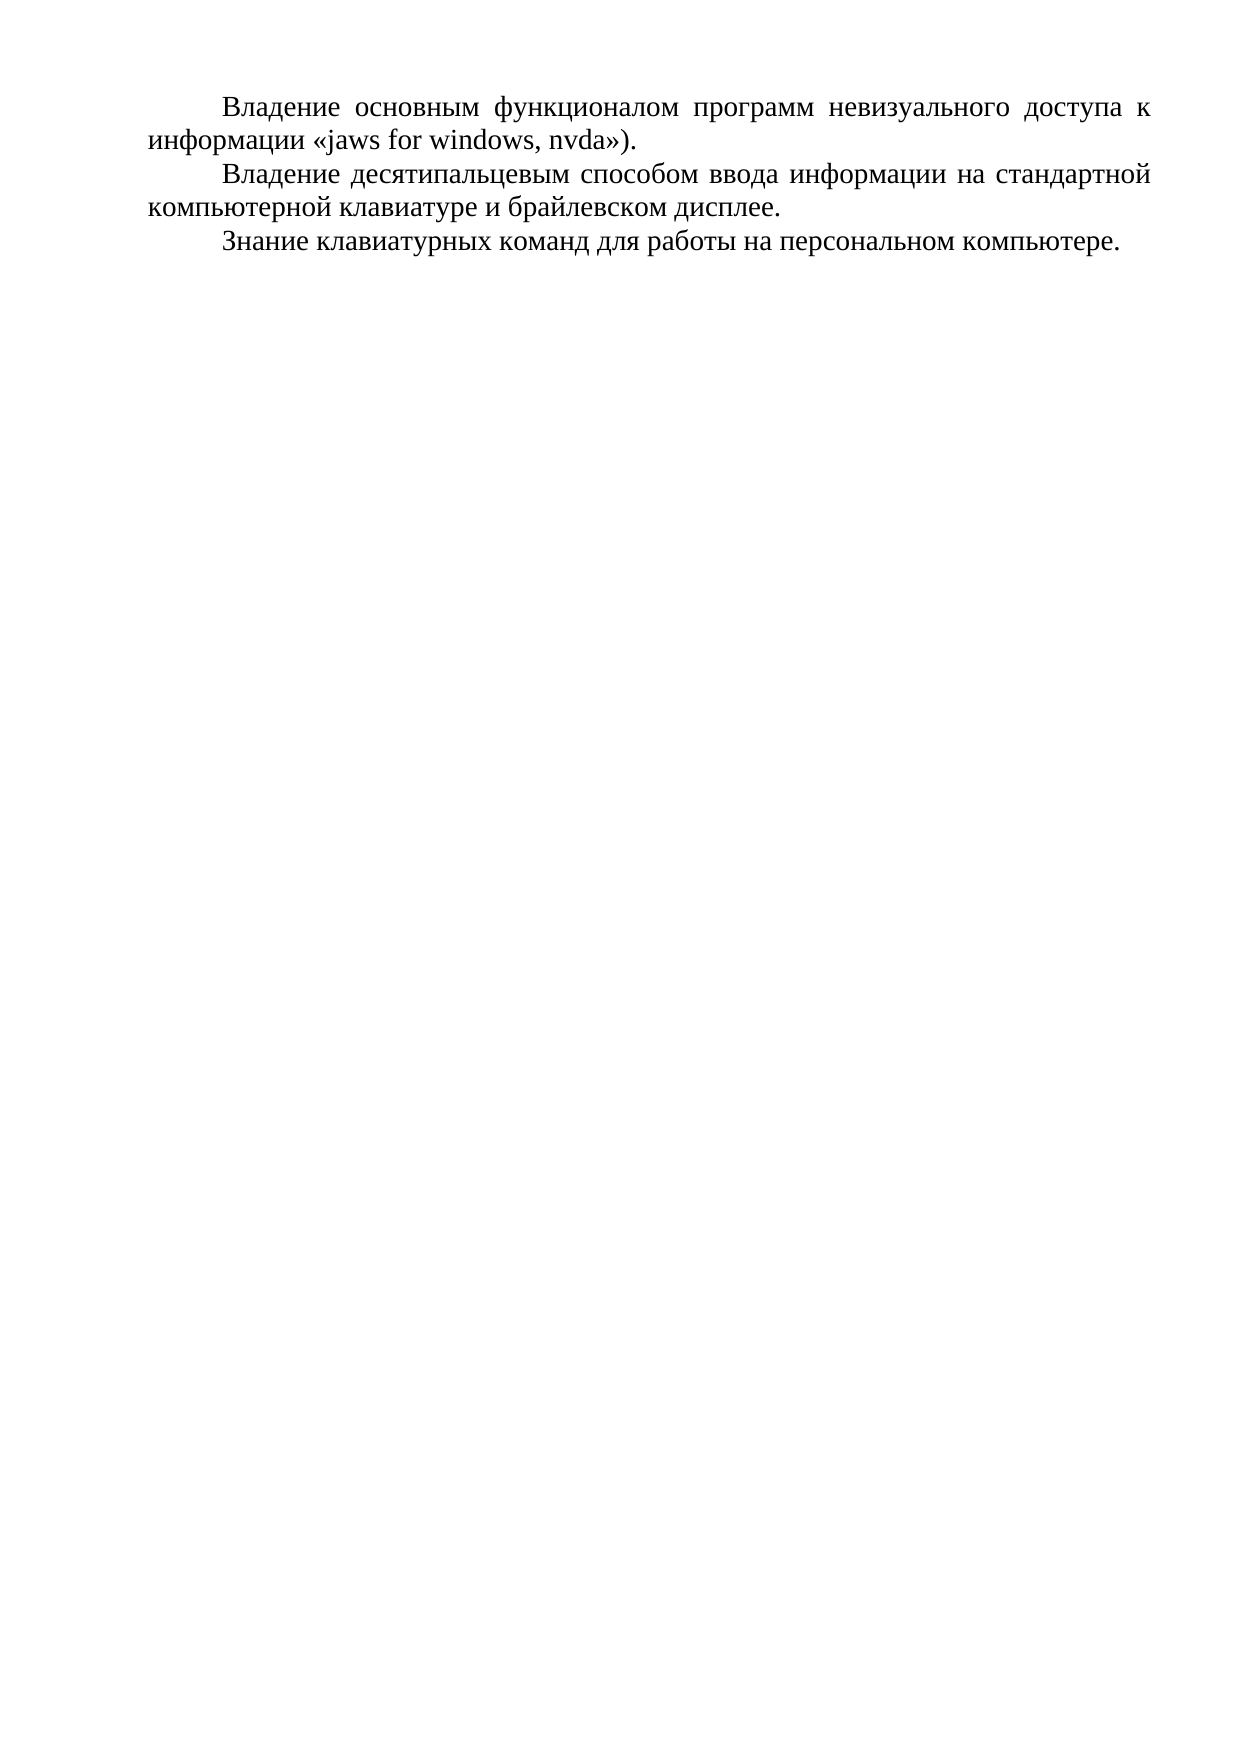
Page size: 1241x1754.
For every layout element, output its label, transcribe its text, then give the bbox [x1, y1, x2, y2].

text Владение основным функционалом программ невизуального доступа к информации «jaws for windows, nvda»). [148, 89, 1152, 156]
text Знание клавиатурных команд для работы на персональном компьютере. [148, 223, 1152, 256]
text Владение десятипальцевым способом ввода информации на стандартной компьютерной клавиатуре и брайлевском дисплее. [148, 156, 1152, 223]
